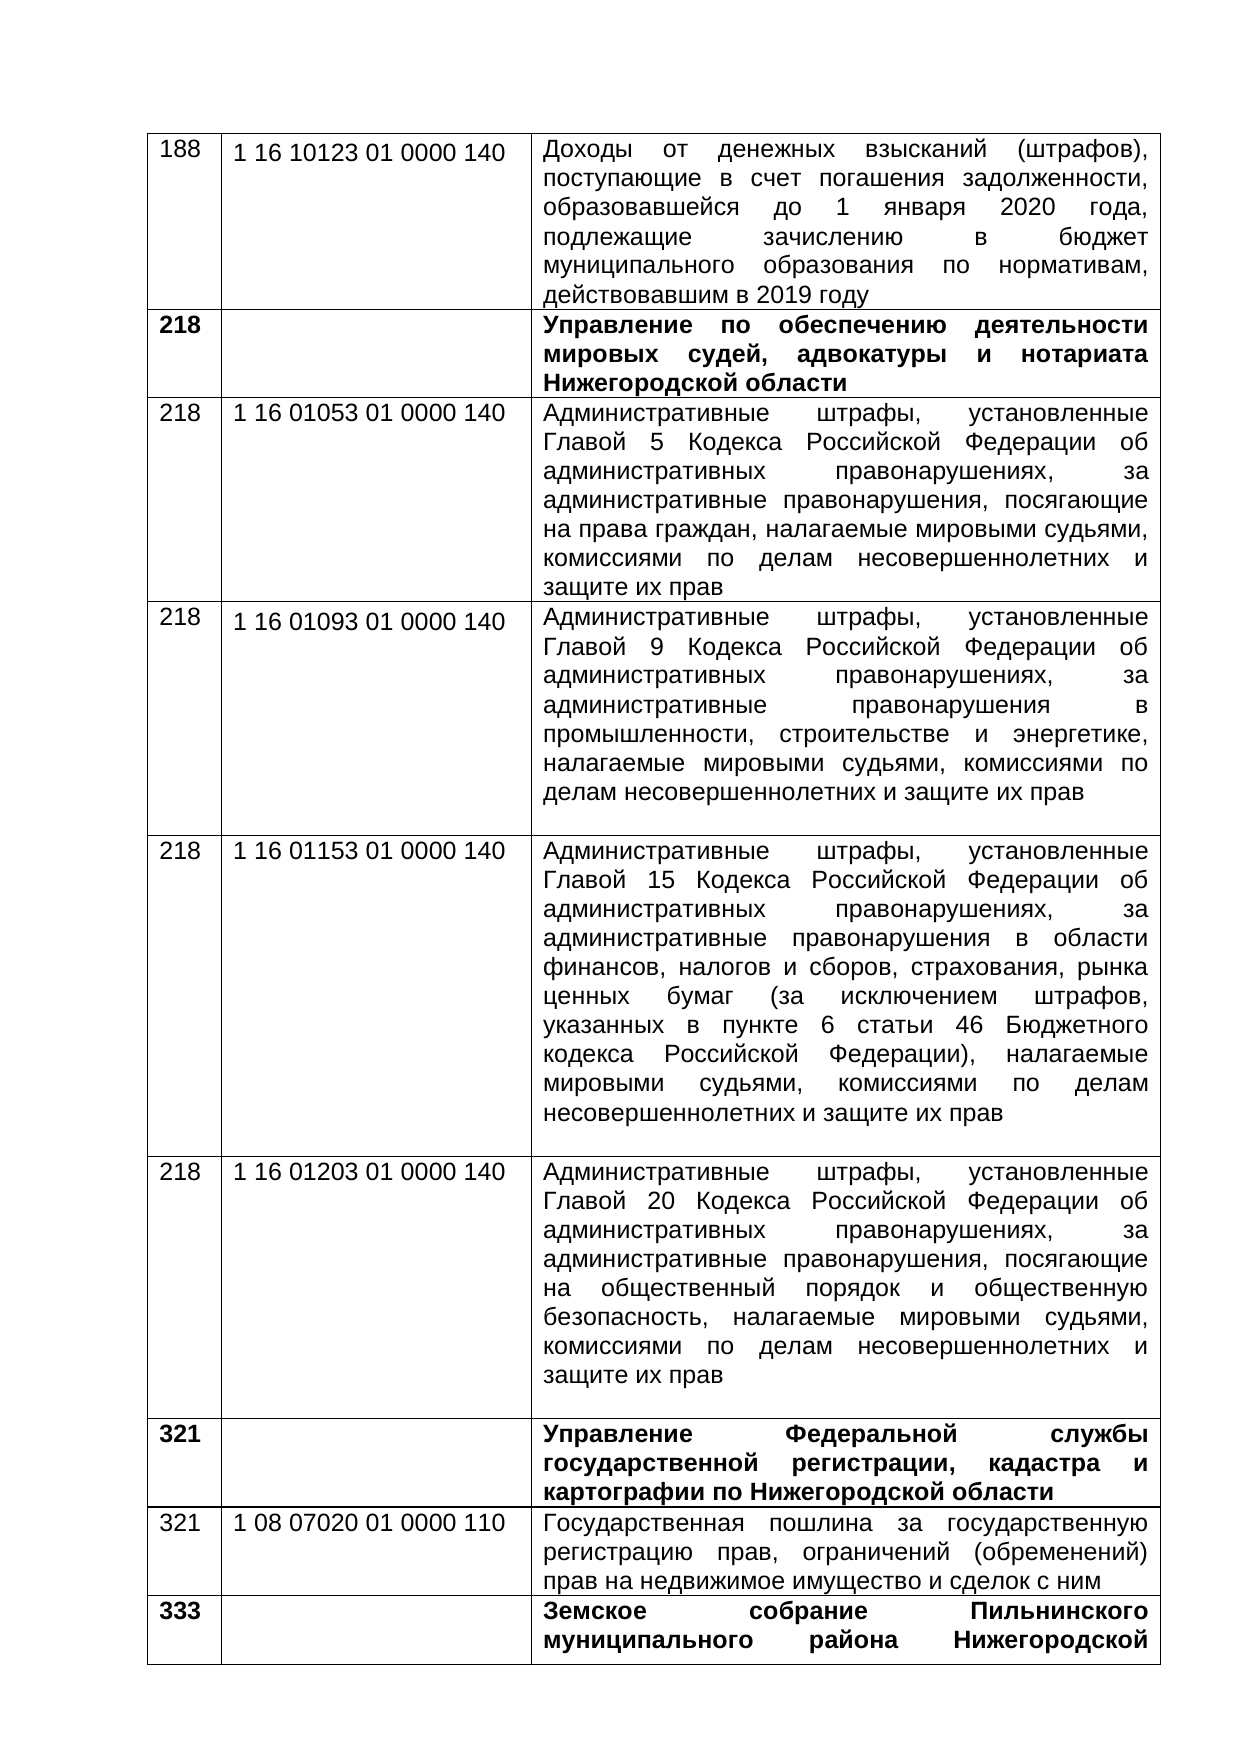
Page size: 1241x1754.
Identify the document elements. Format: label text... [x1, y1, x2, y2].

table_cell 1 16 10123 01 0000 140 [222, 134, 531, 308]
table_cell 218 [148, 398, 221, 601]
table_cell Административные штрафы, установленные Главой 9 Кодекса Российской Федерации об административных правонарушениях, за административные правонарушения в промышленности, строительстве и энергетике, налагаемые мировыми судьями, комиссиями по делам несовершеннолетних и защите их прав [532, 602, 1160, 835]
table_cell [222, 1596, 531, 1664]
table_cell Управление Федеральной службы государственной регистрации, кадастра и картографии по Нижегородской области [532, 1419, 1160, 1506]
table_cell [532, 1596, 1160, 1664]
table_cell 1 08 07020 01 0000 110 [222, 1508, 531, 1594]
table_cell 1 16 01093 01 0000 140 [222, 602, 531, 835]
table_cell [222, 310, 531, 397]
table_cell 188 [148, 134, 221, 308]
table_cell 1 16 01153 01 0000 140 [222, 836, 531, 1156]
table_cell 1 16 01203 01 0000 140 [222, 1157, 531, 1418]
table_cell 218 [148, 1157, 221, 1418]
table_cell Административные штрафы, установленные Главой 20 Кодекса Российской Федерации об административных правонарушениях, за административные правонарушения, посягающие на общественный порядок и общественную безопасность, налагаемые мировыми судьями, комиссиями по делам несовершеннолетних и защите их прав [532, 1157, 1160, 1418]
table_cell 218 [148, 310, 221, 397]
table_cell 218 [148, 836, 221, 1156]
table_cell 218 [148, 602, 221, 835]
table_cell [222, 1419, 531, 1506]
table_cell Доходы от денежных взысканий (штрафов), поступающие в счет погашения задолженности, образовавшейся до 1 января 2020 года, подлежащие зачислению в бюджет муниципального образования по нормативам, действовавшим в 2019 году [532, 134, 1160, 308]
table_cell 333 [148, 1596, 221, 1664]
table_cell Административные штрафы, установленные Главой 15 Кодекса Российской Федерации об административных правонарушениях, за административные правонарушения в области финансов, налогов и сборов, страхования, рынка ценных бумаг (за исключением штрафов, указанных в пункте 6 статьи 46 Бюджетного кодекса Российской Федерации), налагаемые мировыми судьями, комиссиями по делам несовершеннолетних и защите их прав [532, 836, 1160, 1156]
table_cell 321 [148, 1419, 221, 1506]
table_cell Управление по обеспечению деятельности мировых судей, адвокатуры и нотариата Нижегородской области [532, 310, 1160, 397]
table_cell Административные штрафы, установленные Главой 5 Кодекса Российской Федерации об административных правонарушениях, за административные правонарушения, посягающие на права граждан, налагаемые мировыми судьями, комиссиями по делам несовершеннолетних и защите их прав [532, 398, 1160, 601]
table_cell 1 16 01053 01 0000 140 [222, 398, 531, 601]
table_cell 321 [148, 1508, 221, 1594]
table_cell Государственная пошлина за государственную регистрацию прав, ограничений (обременений) прав на недвижимое имущество и сделок с ним [532, 1508, 1160, 1594]
